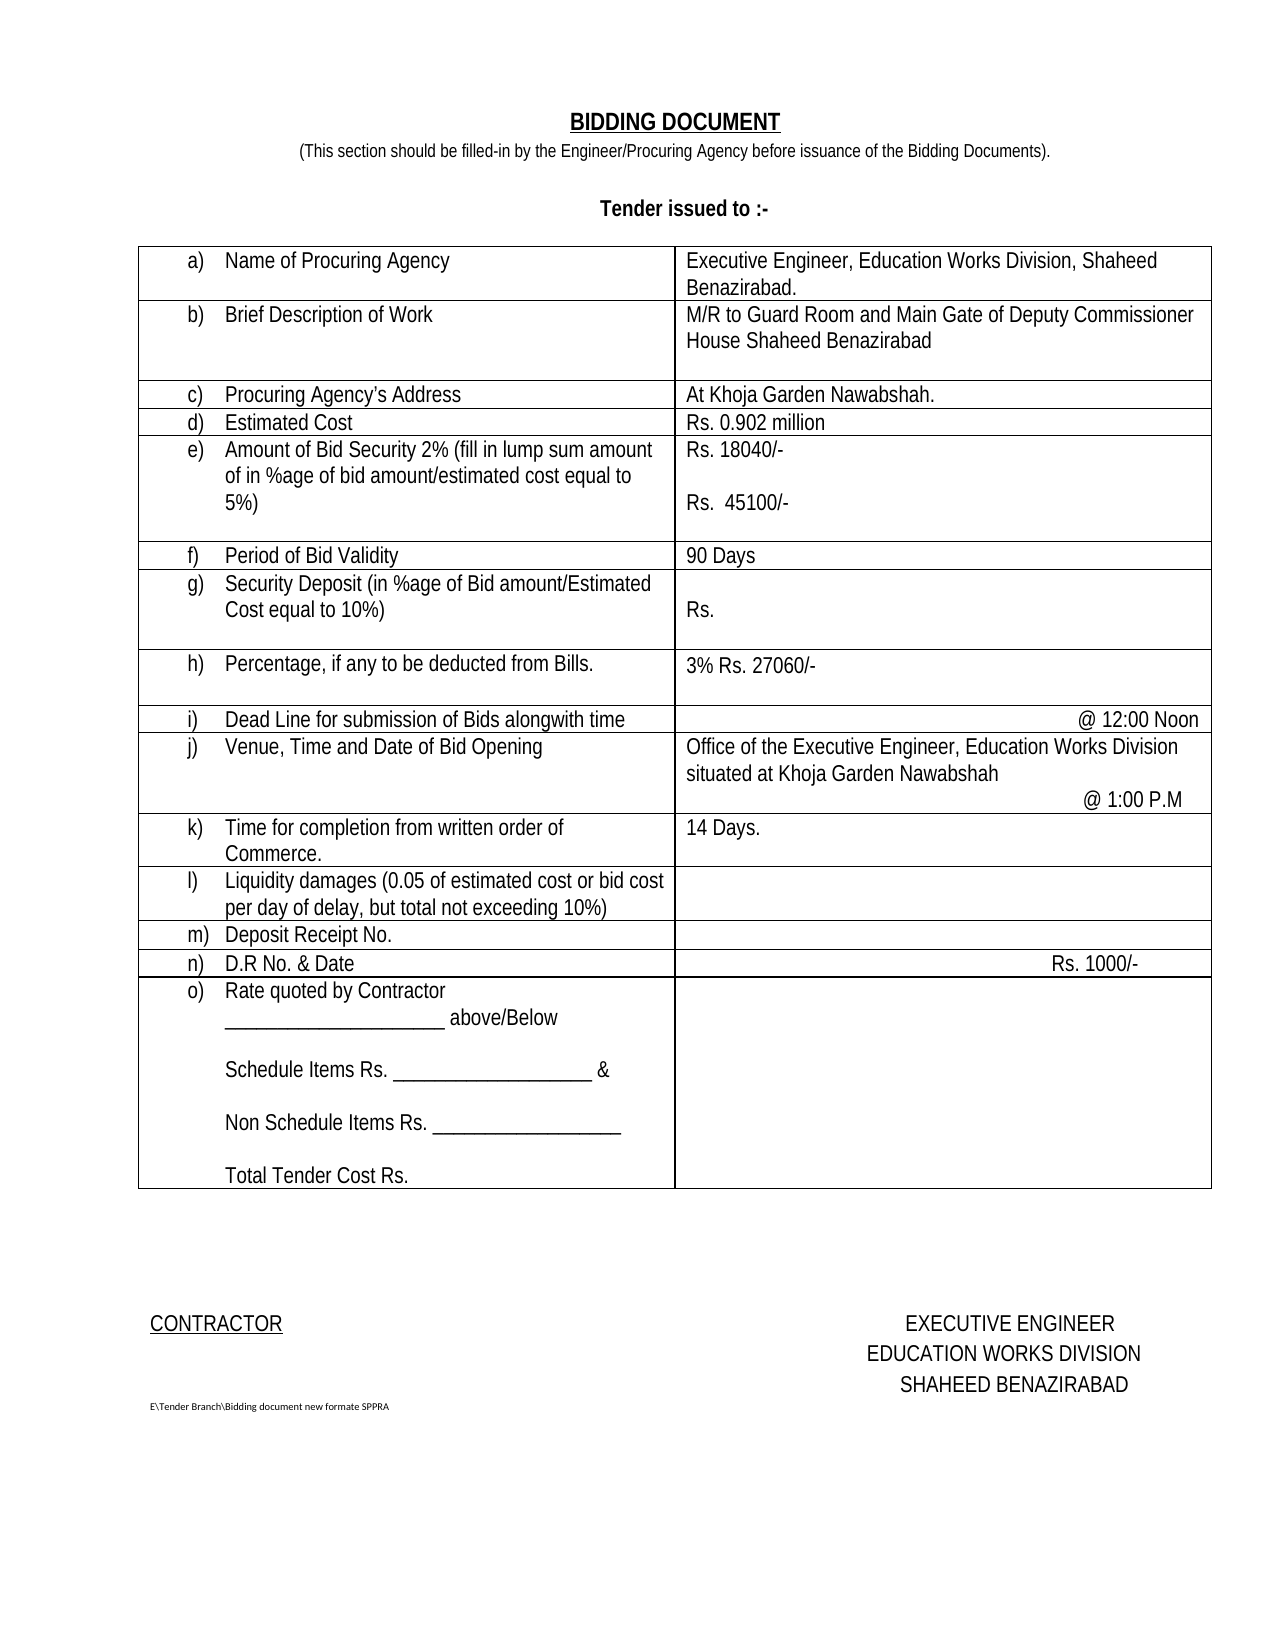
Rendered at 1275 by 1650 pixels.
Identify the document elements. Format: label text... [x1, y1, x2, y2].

table_cell Estimated Cost [139, 409, 674, 435]
table_cell Deposit Receipt No. [139, 921, 674, 949]
text BIDDING DOCUMENT [150, 107, 1200, 136]
table_cell Period of Bid Validity [139, 542, 674, 569]
table_cell Security Deposit (in %age of Bid amount/Estimated Cost equal to 10%) [139, 570, 674, 649]
table_header Name of Procuring Agency [139, 247, 674, 300]
text EDUCATION WORKS DIVISION [150, 1340, 1200, 1367]
table_cell D.R No. & Date [139, 950, 674, 976]
table_cell [676, 867, 1211, 920]
table_cell Brief Description of Work [139, 301, 674, 380]
table_cell Rs. 0.902 million [676, 409, 1211, 435]
table_cell Time for completion from written order of Commerce. [139, 814, 674, 866]
table_header Executive Engineer, Education Works Division, Shaheed Benazirabad. [676, 247, 1211, 300]
table_cell 90 Days [676, 542, 1211, 569]
text CONTRACTOR EXECUTIVE ENGINEER [150, 1310, 1200, 1336]
table_cell Rs. 1000/- [676, 950, 1211, 976]
text (This section should be filled-in by the Engineer/Procuring Agency before issuance of the Bidding Documents). [150, 140, 1200, 162]
table_cell Procuring Agency’s Address [139, 381, 674, 407]
table_cell At Khoja Garden Nawabshah. [676, 381, 1211, 407]
table_cell Amount of Bid Security 2% (fill in lump sum amount of in %age of bid amount/estimated cost equal to 5%) [139, 436, 674, 541]
table_cell M/R to Guard Room and Main Gate of Deputy Commissioner House Shaheed Benazirabad [676, 301, 1211, 380]
table_cell Liquidity damages (0.05 of estimated cost or bid cost per day of delay, but total not exceeding 10%) [139, 867, 674, 920]
text SHAHEED BENAZIRABAD [825, 1371, 1200, 1397]
table_cell @ 12:00 Noon [676, 706, 1211, 732]
table_cell Rs. [676, 570, 1211, 649]
table_cell Rate quoted by Contractor _____________________ above/Below Schedule Items Rs. ___________________ & Non Schedule Items Rs. __________________ Total Tender Cost Rs. [139, 978, 674, 1188]
table_cell Dead Line for submission of Bids alongwith time [139, 706, 674, 732]
table_cell Office of the Executive Engineer, Education Works Division situated at Khoja Garden Nawabshah @ 1:00 P.M [676, 733, 1211, 812]
table_cell 14 Days. [676, 814, 1211, 866]
table_cell Percentage, if any to be deducted from Bills. [139, 650, 674, 705]
table_cell [676, 978, 1211, 1188]
table_cell Venue, Time and Date of Bid Opening [139, 733, 674, 812]
table_cell [676, 921, 1211, 949]
text Tender issued to :- [525, 195, 1200, 221]
table_cell Rs. 18040/- Rs. 45100/- [676, 436, 1211, 541]
table_cell 3% Rs. 27060/- [676, 650, 1211, 705]
